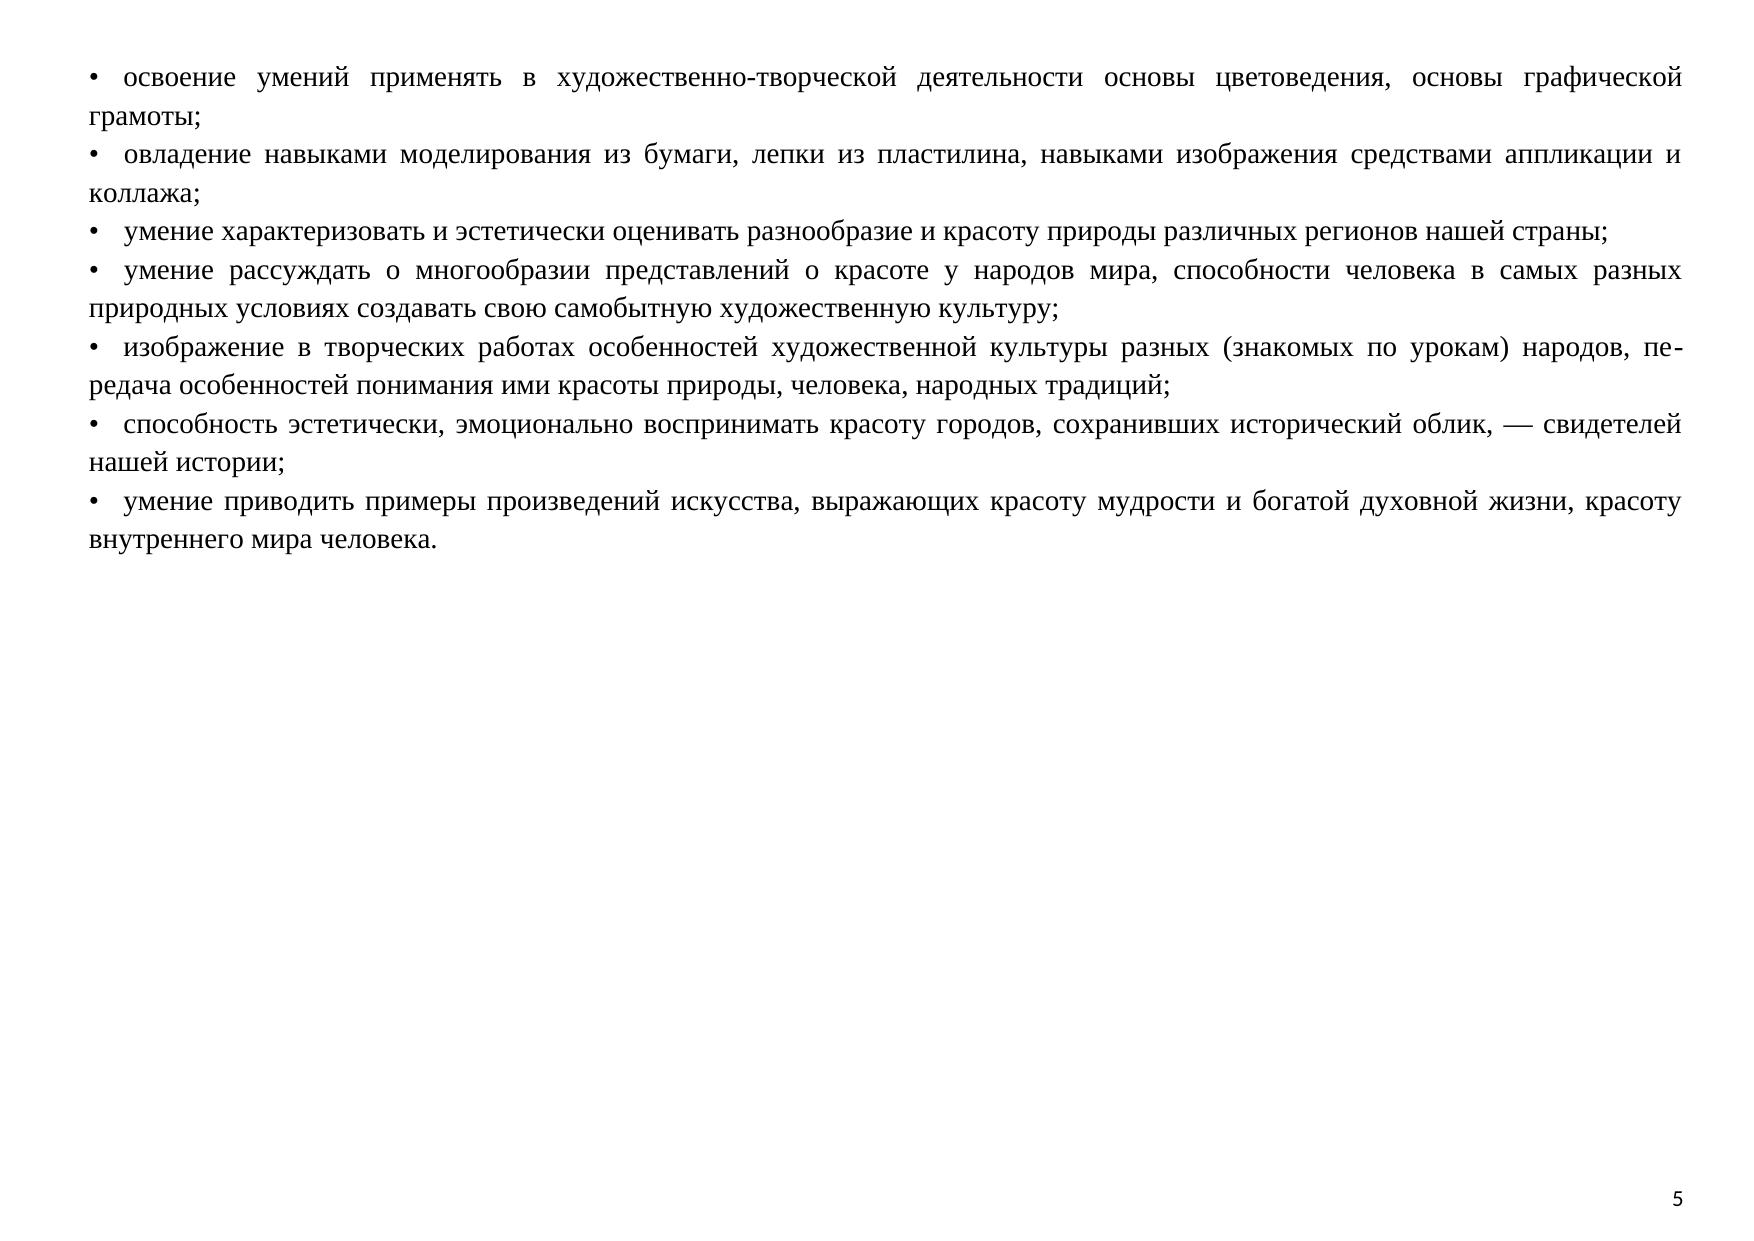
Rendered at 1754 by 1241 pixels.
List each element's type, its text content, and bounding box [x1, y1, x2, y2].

list умение приводить примеры произведений искусства, выражающих красоту мудрости и богатой духовной жизни, красоту внутреннего мира человека. [89, 483, 1683, 555]
list овладение навыками моделирования из бумаги, лепки из пластилина, навыками изображения средствами аппликации и коллажа; [89, 136, 1683, 208]
list умение характеризовать и эстетически оценивать разнообразие и красоту природы различных регионов нашей страны; [89, 213, 1683, 247]
list изображение в творческих работах особенностей художественной культуры разных (знакомых по урокам) народов, передача особенностей понимания ими красоты природы, человека, народных традиций; [89, 329, 1683, 401]
list умение рассуждать о многообразии представлений о красоте у народов мира, способности человека в самых разных природных условиях создавать свою самобытную художественную культуру; [89, 252, 1683, 324]
list способность эстетически, эмоционально воспринимать красоту городов, сохранивших исторический облик, — свидетелей нашей истории; [89, 406, 1683, 478]
list освоение умений применять в художественно-творческой деятельности основы цветоведения, основы графической грамоты; [89, 59, 1683, 131]
